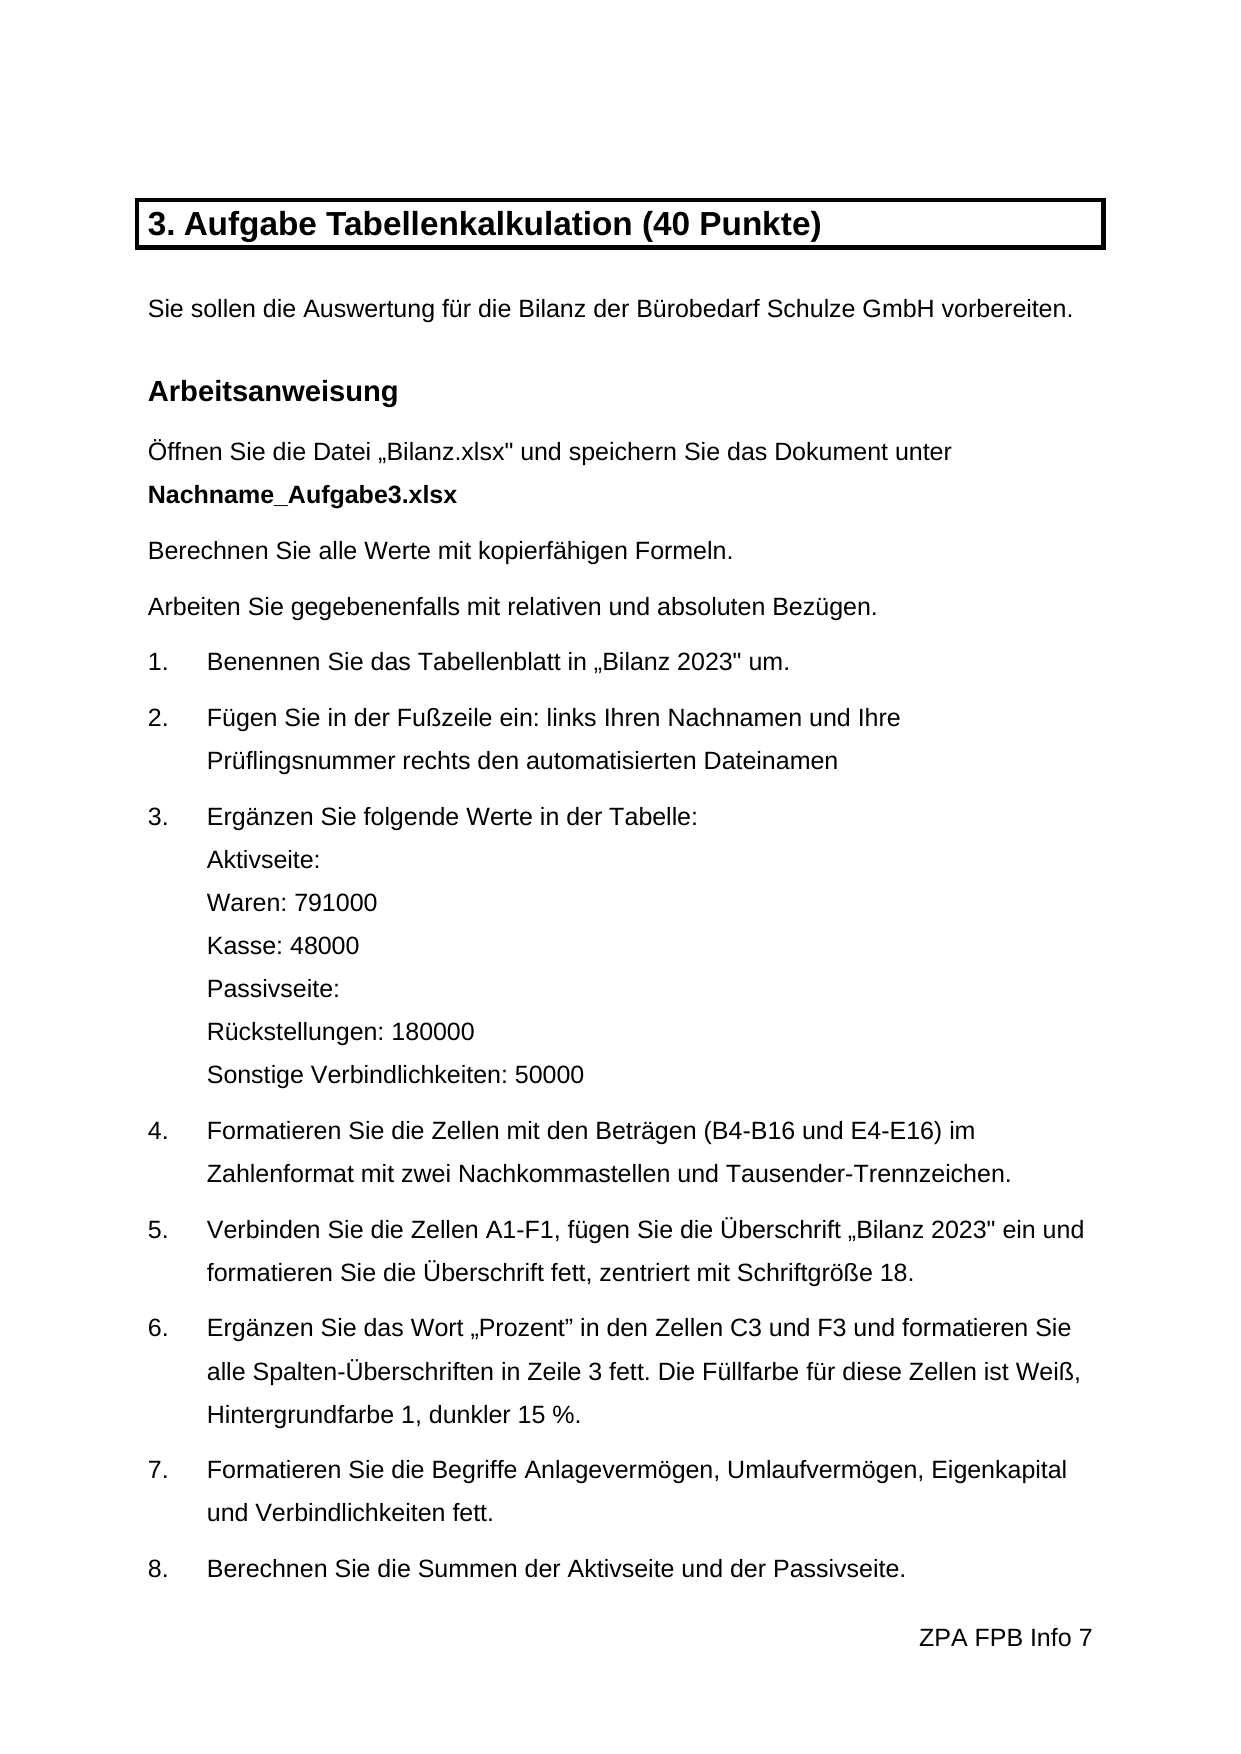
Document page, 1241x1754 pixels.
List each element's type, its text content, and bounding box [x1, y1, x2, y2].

list 6. Ergänzen Sie das Wort „Prozent” in den Zellen C3 und F3 und formatieren Sie alle Spalten-Überschriften in Zeile 3 fett. Die Füllfarbe für diese Zellen ist Weiß, Hintergrundfarbe 1, dunkler 15 %. [148, 1313, 1093, 1428]
list 7. Formatieren Sie die Begriffe Anlagevermögen, Umlaufvermögen, Eigenkapital und Verbindlichkeiten fett. [148, 1455, 1093, 1527]
text Öffnen Sie die Datei „Bilanz.xlsx" und speichern Sie das Dokument unter Nachname_Aufgabe3.xlsx [148, 437, 1093, 509]
text Berechnen Sie alle Werte mit kopierfähigen Formeln. [148, 536, 1093, 565]
subtitle 3. Aufgabe Tabellenkalkulation (40 Punkte) [139, 202, 1101, 245]
list 3. Ergänzen Sie folgende Werte in der Tabelle: Aktivseite: Waren: 791000 Kasse: 48000 Passivseite: Rückstellungen: 180000 Sonstige Verbindlichkeiten: 50000 [148, 802, 1093, 1089]
text Arbeiten Sie gegebenenfalls mit relativen und absoluten Bezügen. [148, 592, 1093, 620]
subtitle Arbeitsanweisung [148, 374, 1093, 408]
list 2. Fügen Sie in der Fußzeile ein: links Ihren Nachnamen und Ihre Prüflingsnummer rechts den automatisierten Dateinamen [148, 703, 1093, 775]
text Sie sollen die Auswertung für die Bilanz der Bürobedarf Schulze GmbH vorbereiten. [148, 294, 1093, 322]
list 8. Berechnen Sie die Summen der Aktivseite und der Passivseite. [148, 1554, 1093, 1583]
list 1. Benennen Sie das Tabellenblatt in „Bilanz 2023" um. [148, 647, 1093, 676]
list 5. Verbinden Sie die Zellen A1-F1, fügen Sie die Überschrift „Bilanz 2023" ein und formatieren Sie die Überschrift fett, zentriert mit Schriftgröße 18. [148, 1215, 1093, 1287]
list 4. Formatieren Sie die Zellen mit den Beträgen (B4-B16 und E4-E16) im Zahlenformat mit zwei Nachkommastellen und Tausender-Trennzeichen. [148, 1116, 1093, 1188]
